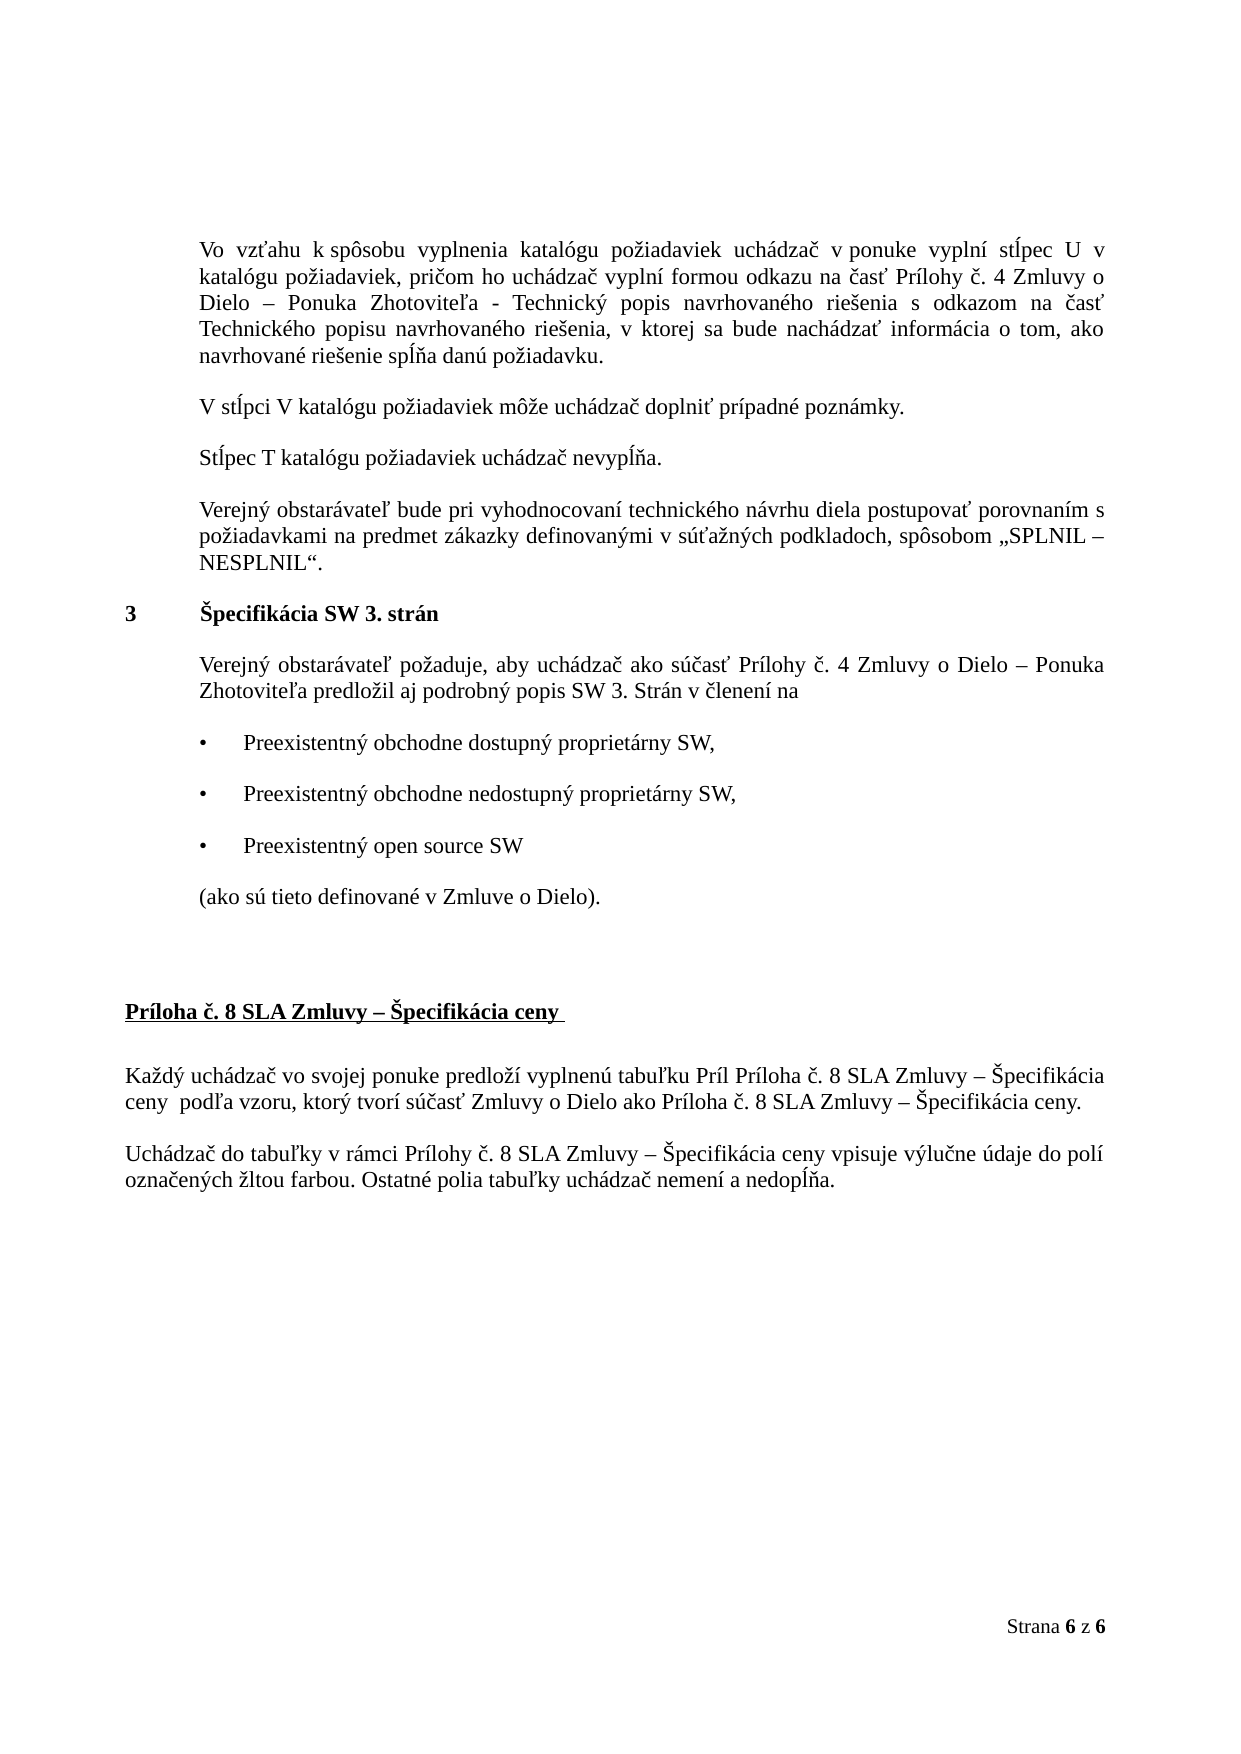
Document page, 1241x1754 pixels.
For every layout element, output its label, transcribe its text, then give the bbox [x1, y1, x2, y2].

text Uchádzač do tabuľky v rámci Prílohy č. 8 SLA Zmluvy – Špecifikácia ceny vpisuje výlučne údaje do polí označených žltou farbou. Ostatné polia tabuľky uchádzač nemení a nedopĺňa. [125, 1140, 1106, 1192]
text V stĺpci V katalógu požiadaviek môže uchádzač doplniť prípadné poznámky. [199, 393, 1106, 419]
text Verejný obstarávateľ požaduje, aby uchádzač ako súčasť Prílohy č. 4 Zmluvy o Dielo – Ponuka Zhotoviteľa predložil aj podrobný popis SW 3. Strán v členení na [199, 651, 1106, 704]
text (ako sú tieto definované v Zmluve o Dielo). [199, 883, 1106, 909]
text • Preexistentný obchodne dostupný proprietárny SW, [199, 729, 1106, 755]
text Vo vzťahu k spôsobu vyplnenia katalógu požiadaviek uchádzač v ponuke vyplní stĺpec U v katalógu požiadaviek, pričom ho uchádzač vyplní formou odkazu na časť Prílohy č. 4 Zmluvy o Dielo – Ponuka Zhotoviteľa - Technický popis navrhovaného riešenia s odkazom na časť Technického popisu navrhovaného riešenia, v ktorej sa bude nachádzať informácia o tom, ako navrhované riešenie spĺňa danú požiadavku. [199, 236, 1106, 368]
text • Preexistentný open source SW [199, 832, 1106, 858]
text • Preexistentný obchodne nedostupný proprietárny SW, [199, 780, 1106, 807]
text Príloha č. 8 SLA Zmluvy – Špecifikácia ceny [125, 998, 1106, 1024]
text 3 Špecifikácia SW 3. strán [125, 600, 1106, 626]
text Verejný obstarávateľ bude pri vyhodnocovaní technického návrhu diela postupovať porovnaním s požiadavkami na predmet zákazky definovanými v súťažných podkladoch, spôsobom „SPLNIL – NESPLNIL“. [199, 496, 1106, 575]
text Každý uchádzač vo svojej ponuke predloží vyplnenú tabuľku Príl Príloha č. 8 SLA Zmluvy – Špecifikácia ceny podľa vzoru, ktorý tvorí súčasť Zmluvy o Dielo ako Príloha č. 8 SLA Zmluvy – Špecifikácia ceny. [125, 1062, 1106, 1115]
text Stĺpec T katalógu požiadaviek uchádzač nevypĺňa. [199, 444, 1106, 471]
